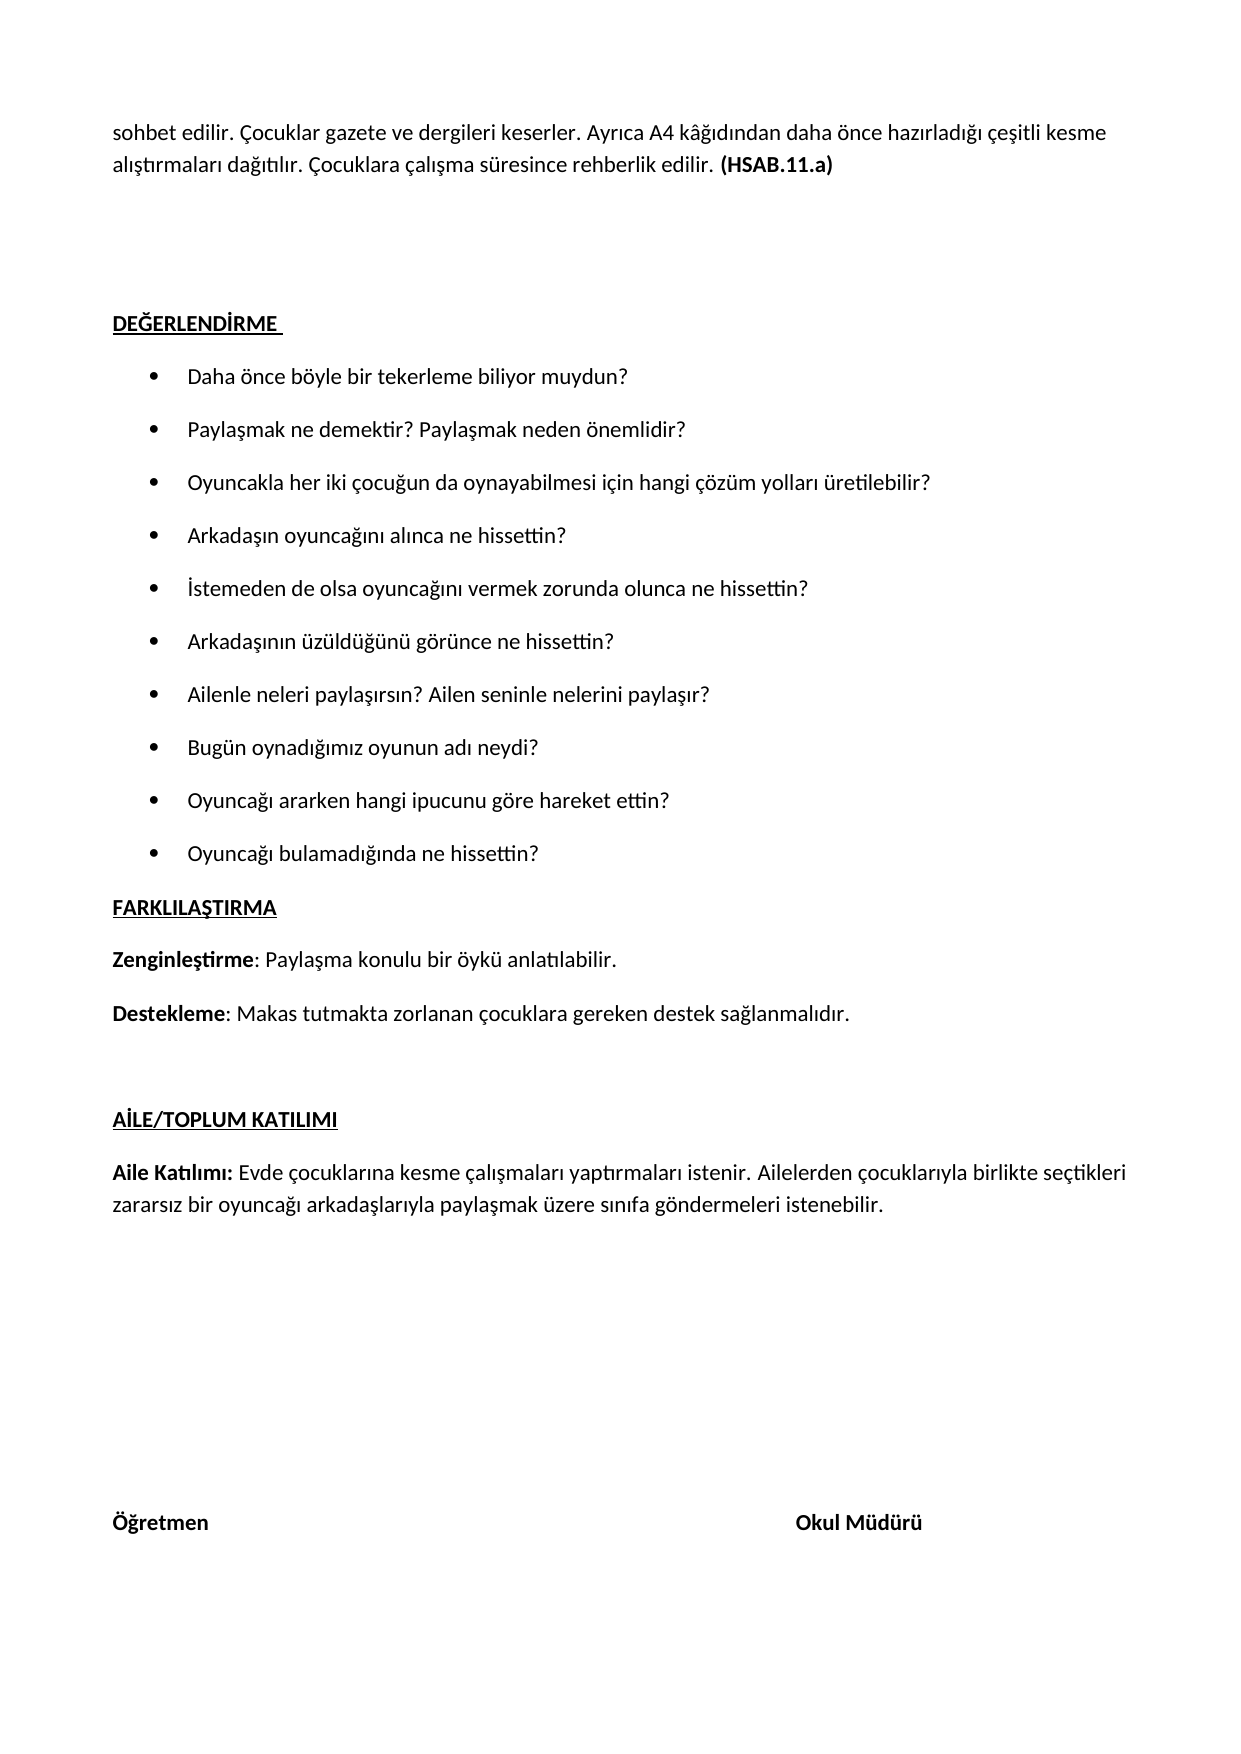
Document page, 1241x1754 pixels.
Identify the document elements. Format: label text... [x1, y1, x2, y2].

list Arkadaşının üzüldüğünü görünce ne hissettin? [150, 627, 1128, 656]
list Paylaşmak ne demektir? Paylaşmak neden önemlidir? [150, 415, 1128, 443]
list Daha önce böyle bir tekerleme biliyor muydun? [150, 362, 1128, 390]
list İstemeden de olsa oyuncağını vermek zorunda olunca ne hissettin? [150, 574, 1128, 602]
text Destekleme: Makas tutmakta zorlanan çocuklara gereken destek sağlanmalıdır. [112, 999, 1128, 1027]
text AİLE/TOPLUM KATILIMI [112, 1105, 1128, 1133]
text FARKLILAŞTIRMA [112, 893, 1128, 921]
list Oyuncağı bulamadığında ne hissettin? [150, 839, 1128, 868]
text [112, 118, 1128, 178]
text Öğretmen Okul Müdürü [112, 1508, 1128, 1536]
list Oyuncağı ararken hangi ipucunu göre hareket ettin? [150, 787, 1128, 814]
text Zenginleştirme: Paylaşma konulu bir öykü anlatılabilir. [112, 946, 1128, 974]
list Bugün oynadığımız oyunun adı neydi? [150, 733, 1128, 762]
text Aile Katılımı: Evde çocuklarına kesme çalışmaları yaptırmaları istenir. Ailelerden çocuklarıyla birlikte seçtikleri zararsız bir oyuncağı arkadaşlarıyla paylaşmak üzere sınıfa göndermeleri istenebilir. [112, 1158, 1128, 1218]
list Oyuncakla her iki çocuğun da oynayabilmesi için hangi çözüm yolları üretilebilir? [150, 468, 1128, 496]
list Ailenle neleri paylaşırsın? Ailen seninle nelerini paylaşır? [150, 681, 1128, 708]
text DEĞERLENDİRME [112, 309, 1128, 337]
list Arkadaşın oyuncağını alınca ne hissettin? [150, 521, 1128, 549]
